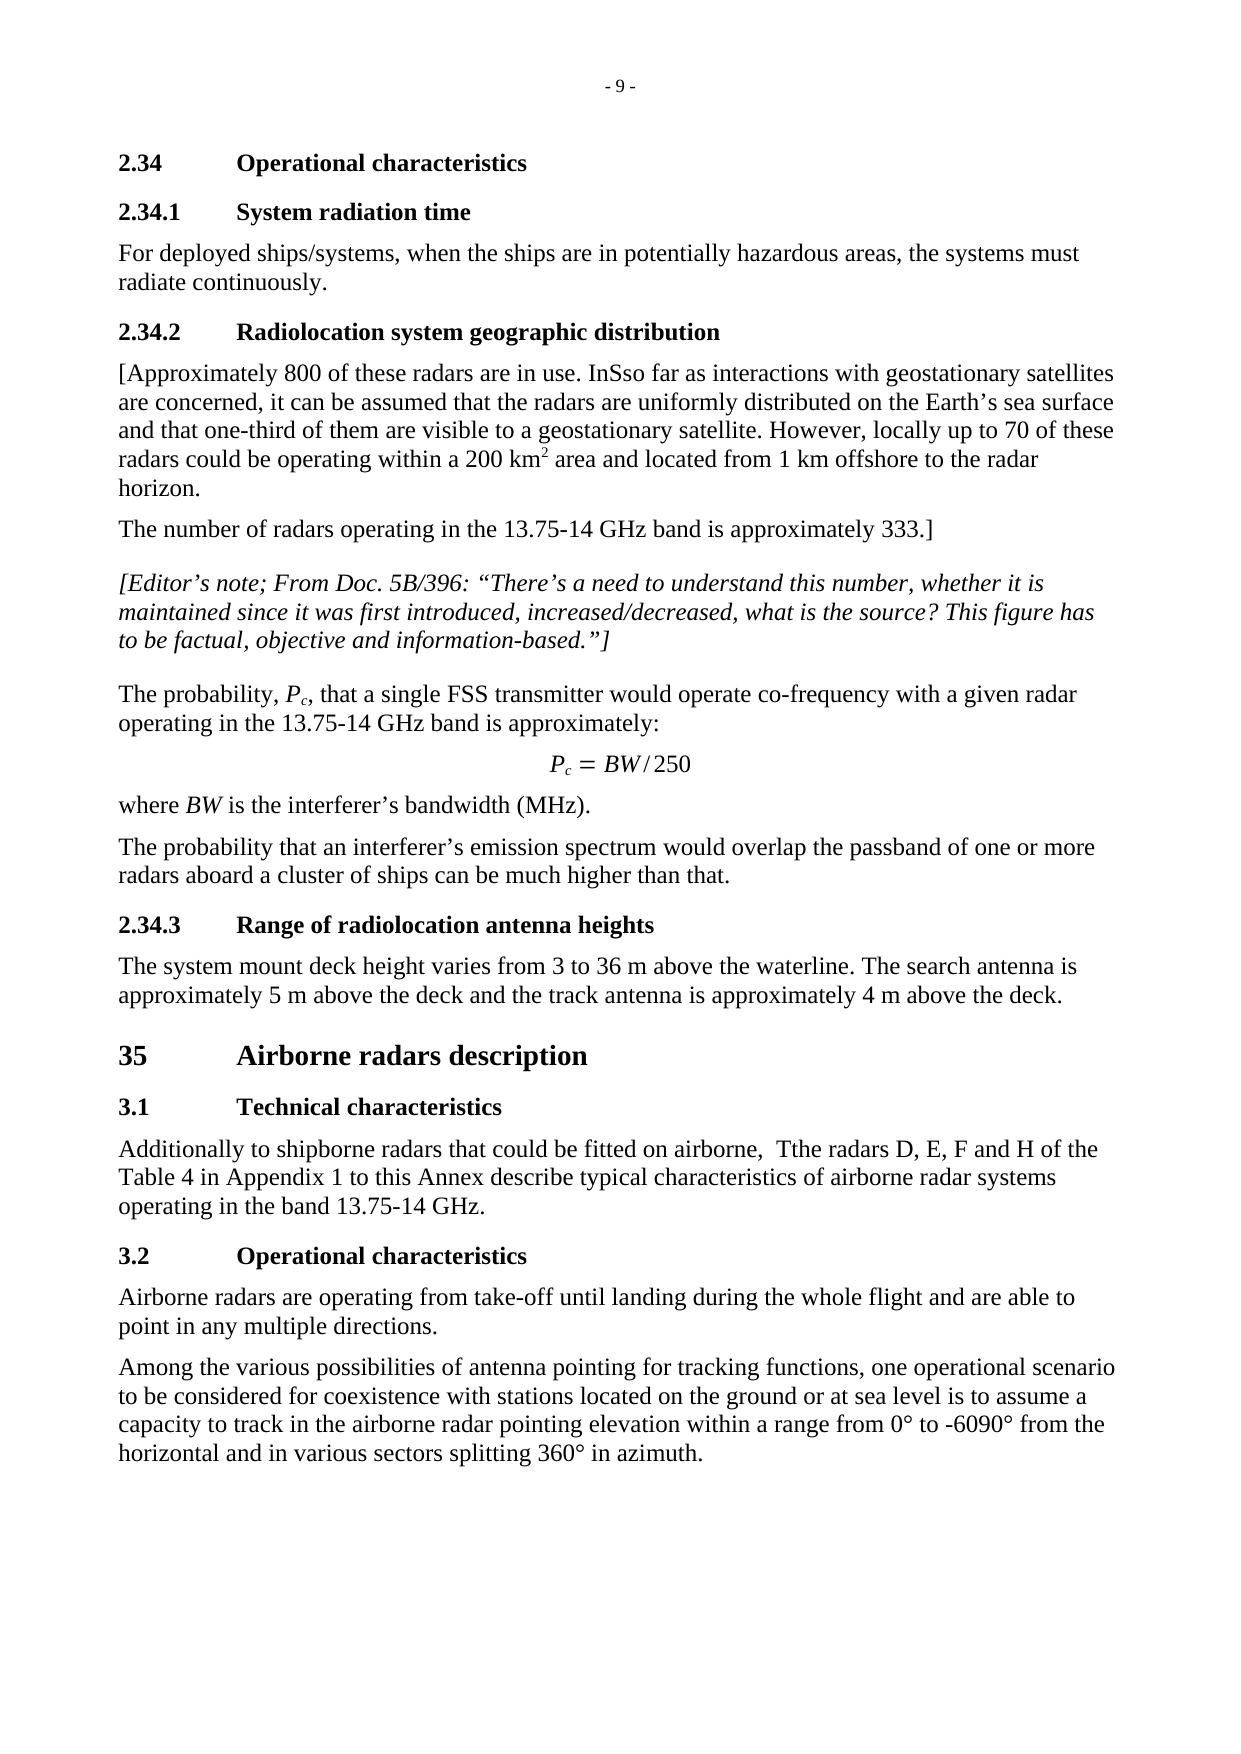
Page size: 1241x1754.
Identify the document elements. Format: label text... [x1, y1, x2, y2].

subtitle .1 System radiation time [118, 197, 1122, 226]
subtitle .3 Range of radiolocation antenna heights [118, 910, 1122, 939]
subtitle Operational characteristics [118, 148, 1122, 176]
subtitle .2 Radiolocation system geographic distribution [118, 317, 1122, 346]
text The number of radars operating in the 13.75-14 GHz band is approximately 333. [118, 514, 1122, 543]
text Pc  BW / 250 [118, 749, 1122, 778]
text Approximately 800 of these radars are in use ofar as interactions with geostationary satellites are concerned, it can be assumed that the radars are uniformly distributed on the Earth’s sea surface and that one-third of them are visible to a geostationary satellite. However, locally up to 70 of these radars could be operating within a 200 km2 area and located from 1 km offshore to the radar horizon. [118, 358, 1122, 502]
text where BW is the interferer’s bandwidth (MHz). [118, 791, 1122, 819]
text The system mount deck height varies from 3 to 36 m above the waterline. The search antenna is approximately 5 m above the deck and the track antenna is approximately 4 m above the deck. [118, 951, 1122, 1009]
text For deployed ships/systems, when the ships are in potentially hazardous areas, the systems must radiate continuously. [118, 238, 1122, 296]
text The probability, Pc, that a single FSS transmitter would operate co-frequency with a given radar operating in the 13.75-14 GHz band is approximately: [118, 679, 1122, 737]
text The probability that an interferer’s emission spectrum would overlap the passband of one or more radars aboard a cluster of ships can be much higher than that. [118, 832, 1122, 889]
